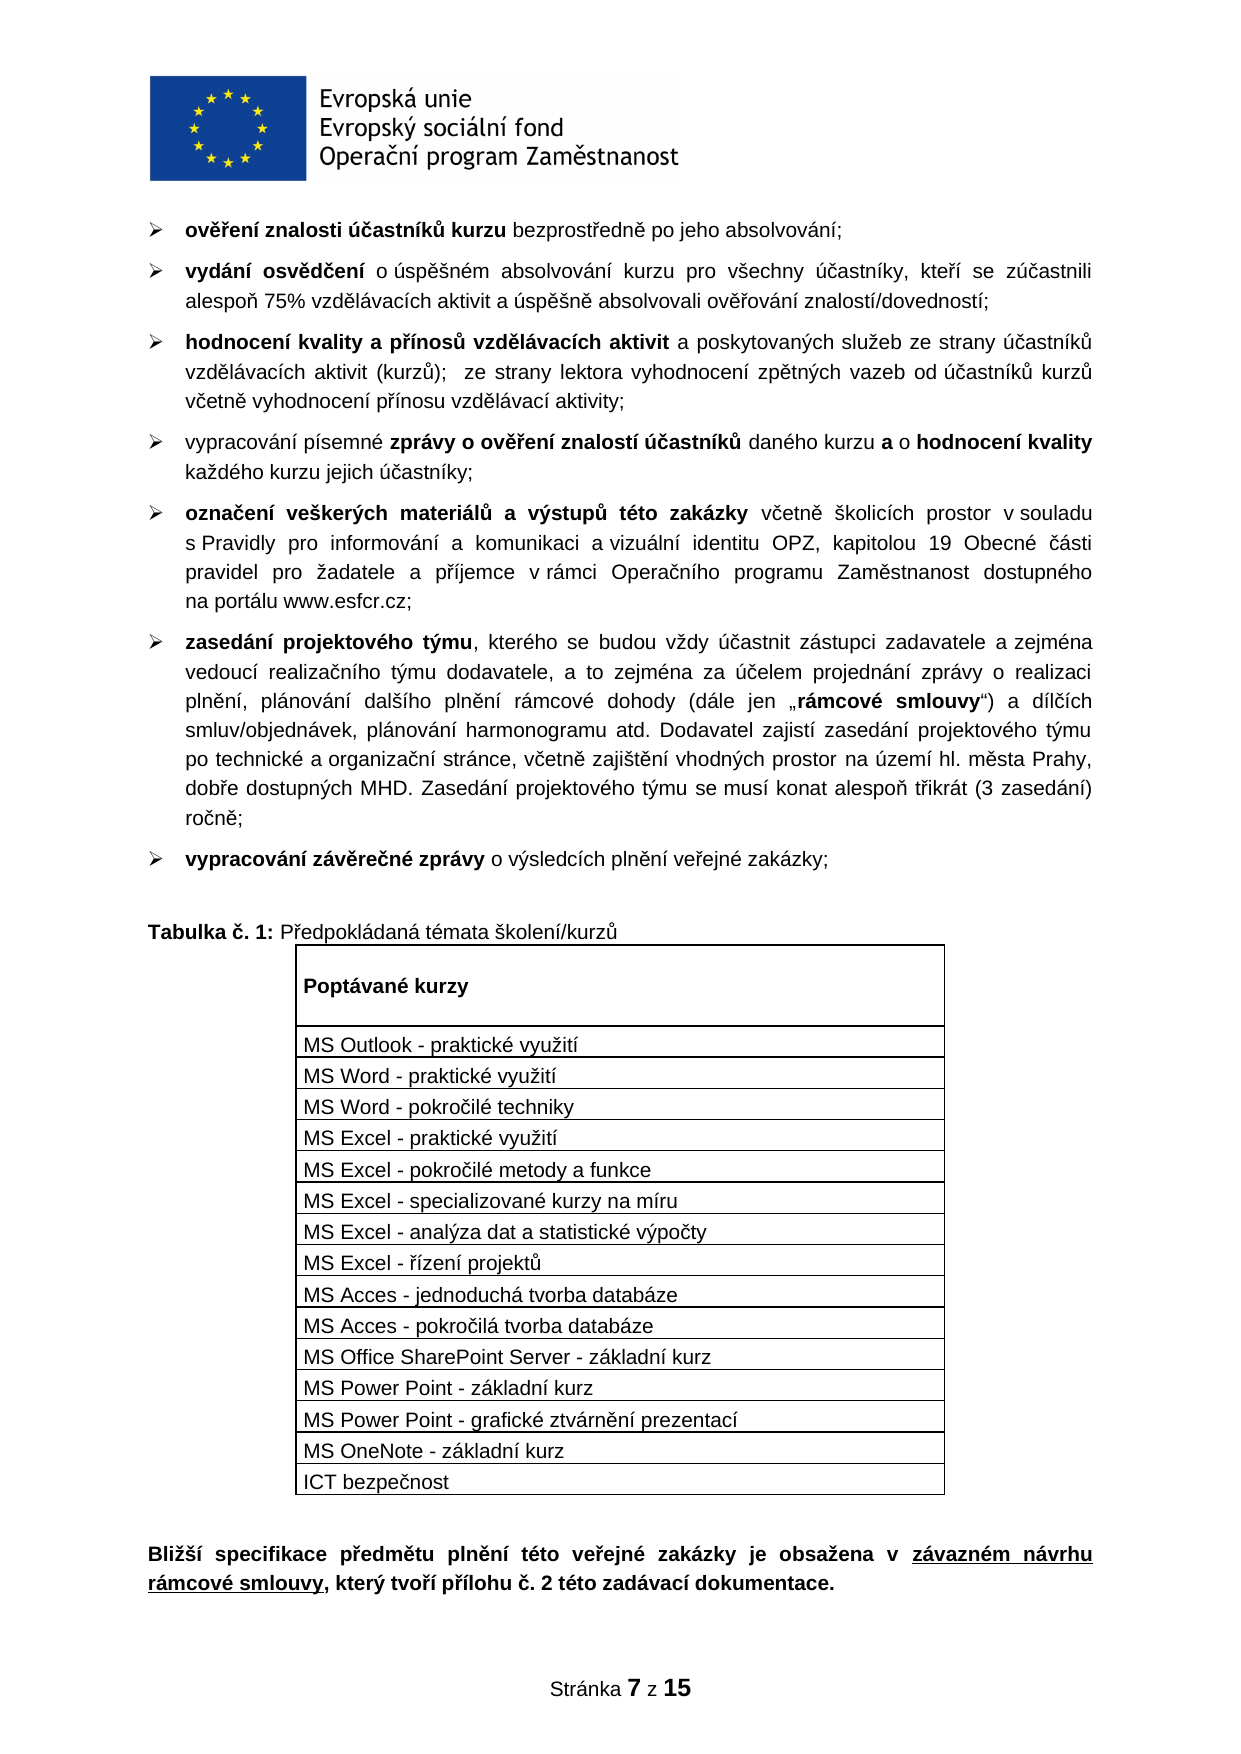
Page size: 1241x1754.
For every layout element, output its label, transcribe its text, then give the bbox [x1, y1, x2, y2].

list hodnocení kvality a přínosů vzdělávacích aktivit a poskytovaných služeb ze strany účastníků vzdělávacích aktivit (kurzů); ze strany lektora vyhodnocení zpětných vazeb od účastníků kurzů včetně vyhodnocení přínosu vzdělávací aktivity; [148, 325, 1092, 413]
table_cell MS Word - praktické využití [297, 1058, 944, 1088]
table_cell MS Acces - jednoduchá tvorba databáze [297, 1276, 944, 1306]
table_cell MS Excel - analýza dat a statistické výpočty [297, 1214, 944, 1244]
table_header Poptávané kurzy [297, 946, 944, 1025]
table_cell MS Acces - pokročilá tvorba databáze [297, 1308, 944, 1338]
list zasedání projektového týmu, kterého se budou vždy účastnit zástupci zadavatele a zejména vedoucí realizačního týmu dodavatele, a to zejména za účelem projednání zprávy o realizaci plnění, plánování dalšího plnění rámcové dohody (dále jen „rámcové smlouvy“) a dílčích smluv/objednávek, plánování harmonogramu atd. Dodavatel zajistí zasedání projektového týmu po technické a organizační stránce, včetně zajištění vhodných prostor na území hl. města Prahy, dobře dostupných MHD. Zasedání projektového týmu se musí konat alespoň třikrát (3 zasedání) ročně; [148, 625, 1092, 829]
table_cell MS Power Point - základní kurz [297, 1370, 944, 1400]
table_cell MS Excel - specializované kurzy na míru [297, 1183, 944, 1213]
table_cell MS Word - pokročilé techniky [297, 1089, 944, 1119]
table_cell MS Power Point - grafické ztvárnění prezentací [297, 1401, 944, 1431]
table_cell MS Excel - řízení projektů [297, 1245, 944, 1275]
table_cell MS Office SharePoint Server - základní kurz [297, 1339, 944, 1369]
list označení veškerých materiálů a výstupů této zakázky včetně školicích prostor v souladu s Pravidly pro informování a komunikaci a vizuální identitu OPZ, kapitolou 19 Obecné části pravidel pro žadatele a příjemce v rámci Operačního programu Zaměstnanost dostupného na portálu www.esfcr.cz; [148, 496, 1092, 613]
text Bližší specifikace předmětu plnění této veřejné zakázky je obsažena v závazném návrhu rámcové smlouvy, který tvoří přílohu č. 2 této zadávací dokumentace. [148, 1537, 1092, 1595]
table_cell MS Outlook - praktické využití [297, 1027, 944, 1056]
picture [147, 73, 679, 184]
text Tabulka č. 1: Předpokládaná témata školení/kurzů [148, 920, 1092, 944]
table_cell MS Excel - pokročilé metody a funkce [297, 1151, 944, 1181]
list ověření znalosti účastníků kurzu bezprostředně po jeho absolvování; [148, 213, 1092, 242]
list vypracování závěrečné zprávy o výsledcích plnění veřejné zakázky; [148, 842, 1092, 871]
table_cell MS Excel - praktické využití [297, 1120, 944, 1150]
table_cell ICT bezpečnost [297, 1464, 944, 1494]
list vydání osvědčení o úspěšném absolvování kurzu pro všechny účastníky, kteří se zúčastnili alespoň 75% vzdělávacích aktivit a úspěšně absolvovali ověřování znalostí/dovedností; [148, 254, 1092, 313]
list vypracování písemné zprávy o ověření znalostí účastníků daného kurzu a o hodnocení kvality každého kurzu jejich účastníky; [148, 425, 1092, 483]
table_cell MS OneNote - základní kurz [297, 1433, 944, 1463]
